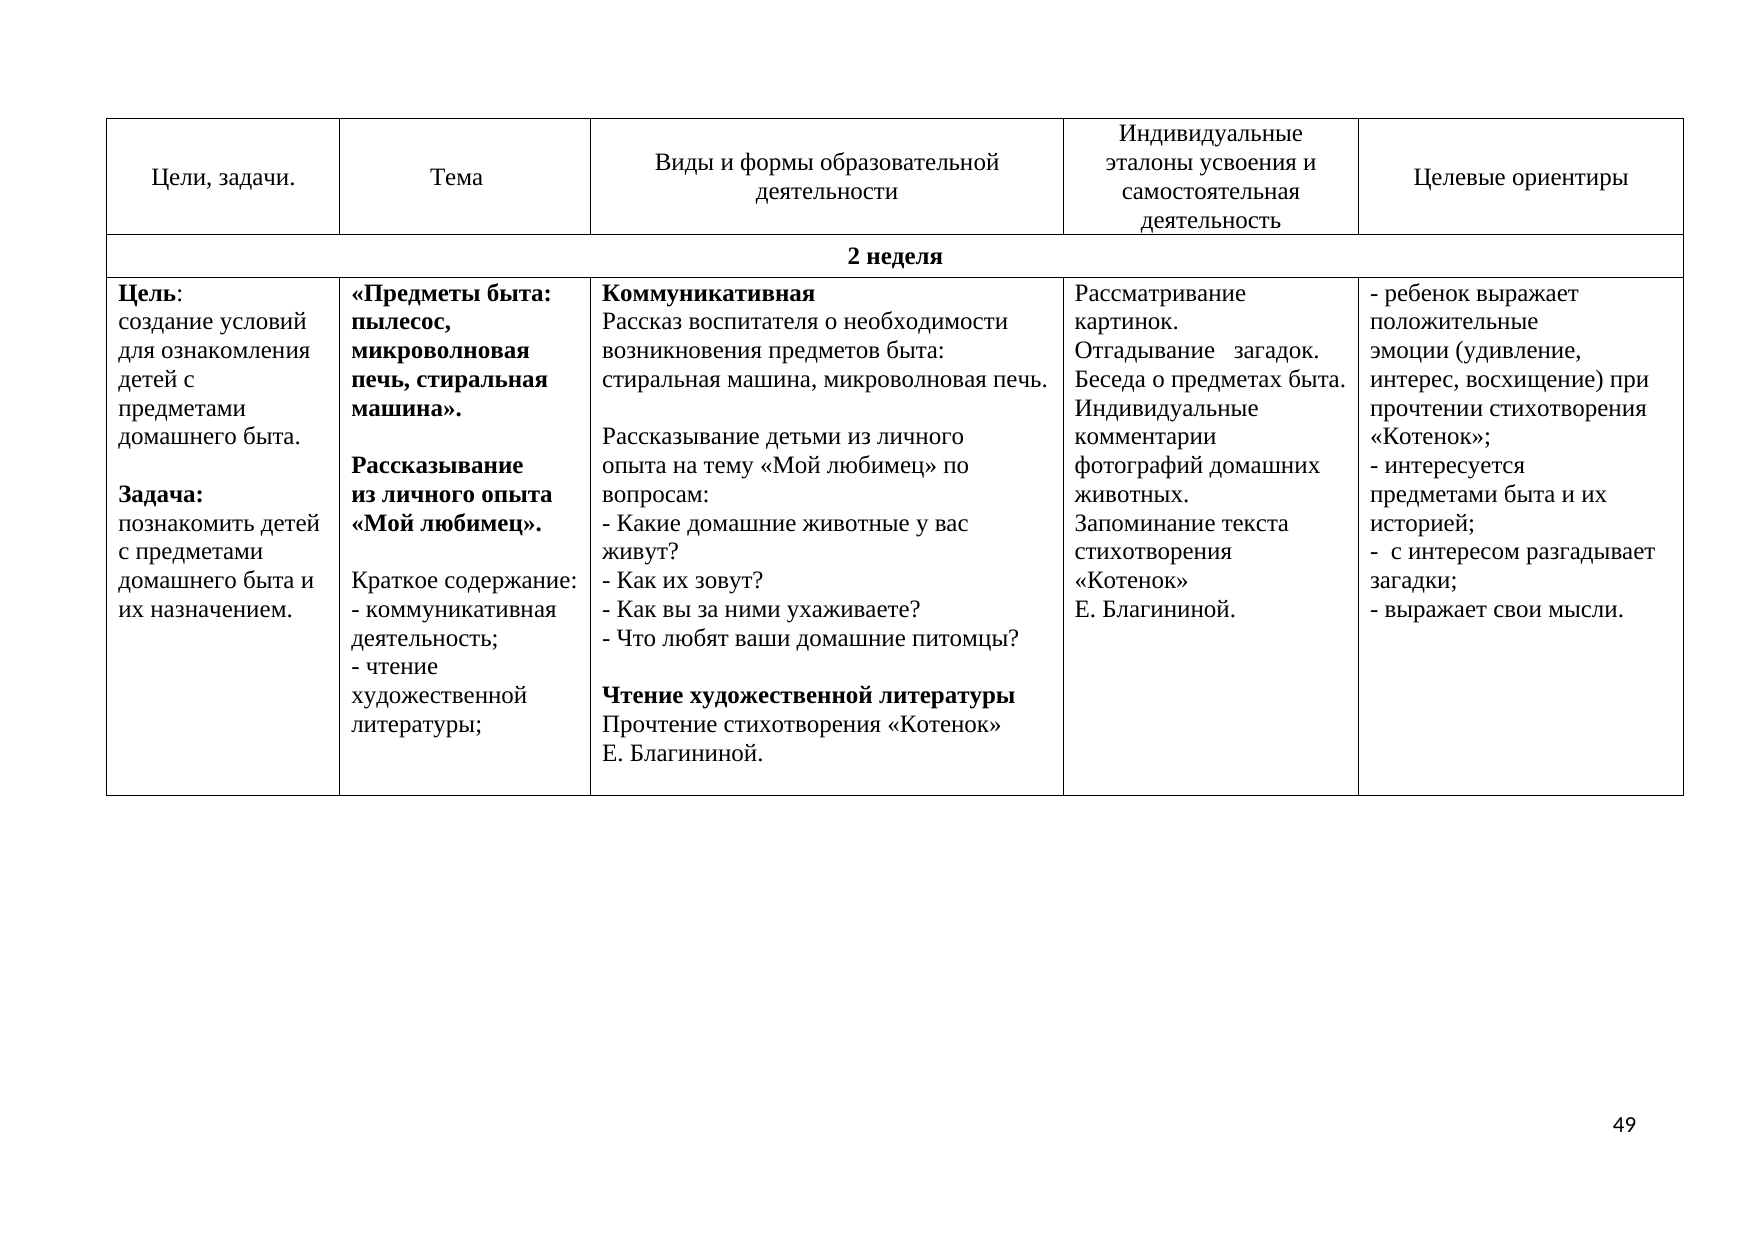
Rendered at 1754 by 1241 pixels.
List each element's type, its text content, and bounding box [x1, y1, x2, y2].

table_cell Коммуникативная Рассказ воспитателя о необходимости возникновения предметов быта: стиральная машина, микроволновая печь. Рассказывание детьми из личного опыта на тему «Мой любимец» по вопросам: - Какие домашние животные у вас живут? - Как их зовут? - Как вы за ними ухаживаете? - Что любят ваши домашние питомцы? Чтение художественной литературы Прочтение стихотворения «Котенок» Е. Благининой. [591, 278, 1063, 795]
table_header Тема [340, 119, 590, 233]
table_header Целевые ориентиры [1359, 119, 1683, 233]
table_cell Цель: создание условий для ознакомления детей с предметами домашнего быта. Задача: познакомить детей с предметами домашнего быта и их назначением. [107, 278, 339, 795]
table_cell 2 неделя [107, 235, 1683, 277]
table_cell «Предметы быта: пылесос, микроволновая печь, стиральная машина». Рассказывание из личного опыта «Мой любимец». Краткое содержание: - коммуникативная деятельность; - чтение художественной литературы; [340, 278, 590, 795]
table_header Виды и формы образовательной деятельности [591, 119, 1063, 233]
table_cell Рассматривание картинок. Отгадывание загадок. Беседа о предметах быта. Индивидуальные комментарии фотографий домашних животных. Запоминание текста стихотворения «Котенок» Е. Благининой. [1064, 278, 1358, 795]
table_header Индивидуальные эталоны усвоения и самостоятельная деятельность [1064, 119, 1358, 233]
table_header Цели, задачи. [107, 119, 339, 233]
table_cell - ребенок выражает положительные эмоции (удивление, интерес, восхищение) при прочтении стихотворения «Котенок»; - интересуется предметами быта и их историей; - с интересом разгадывает загадки; - выражает свои мысли. [1359, 278, 1683, 795]
